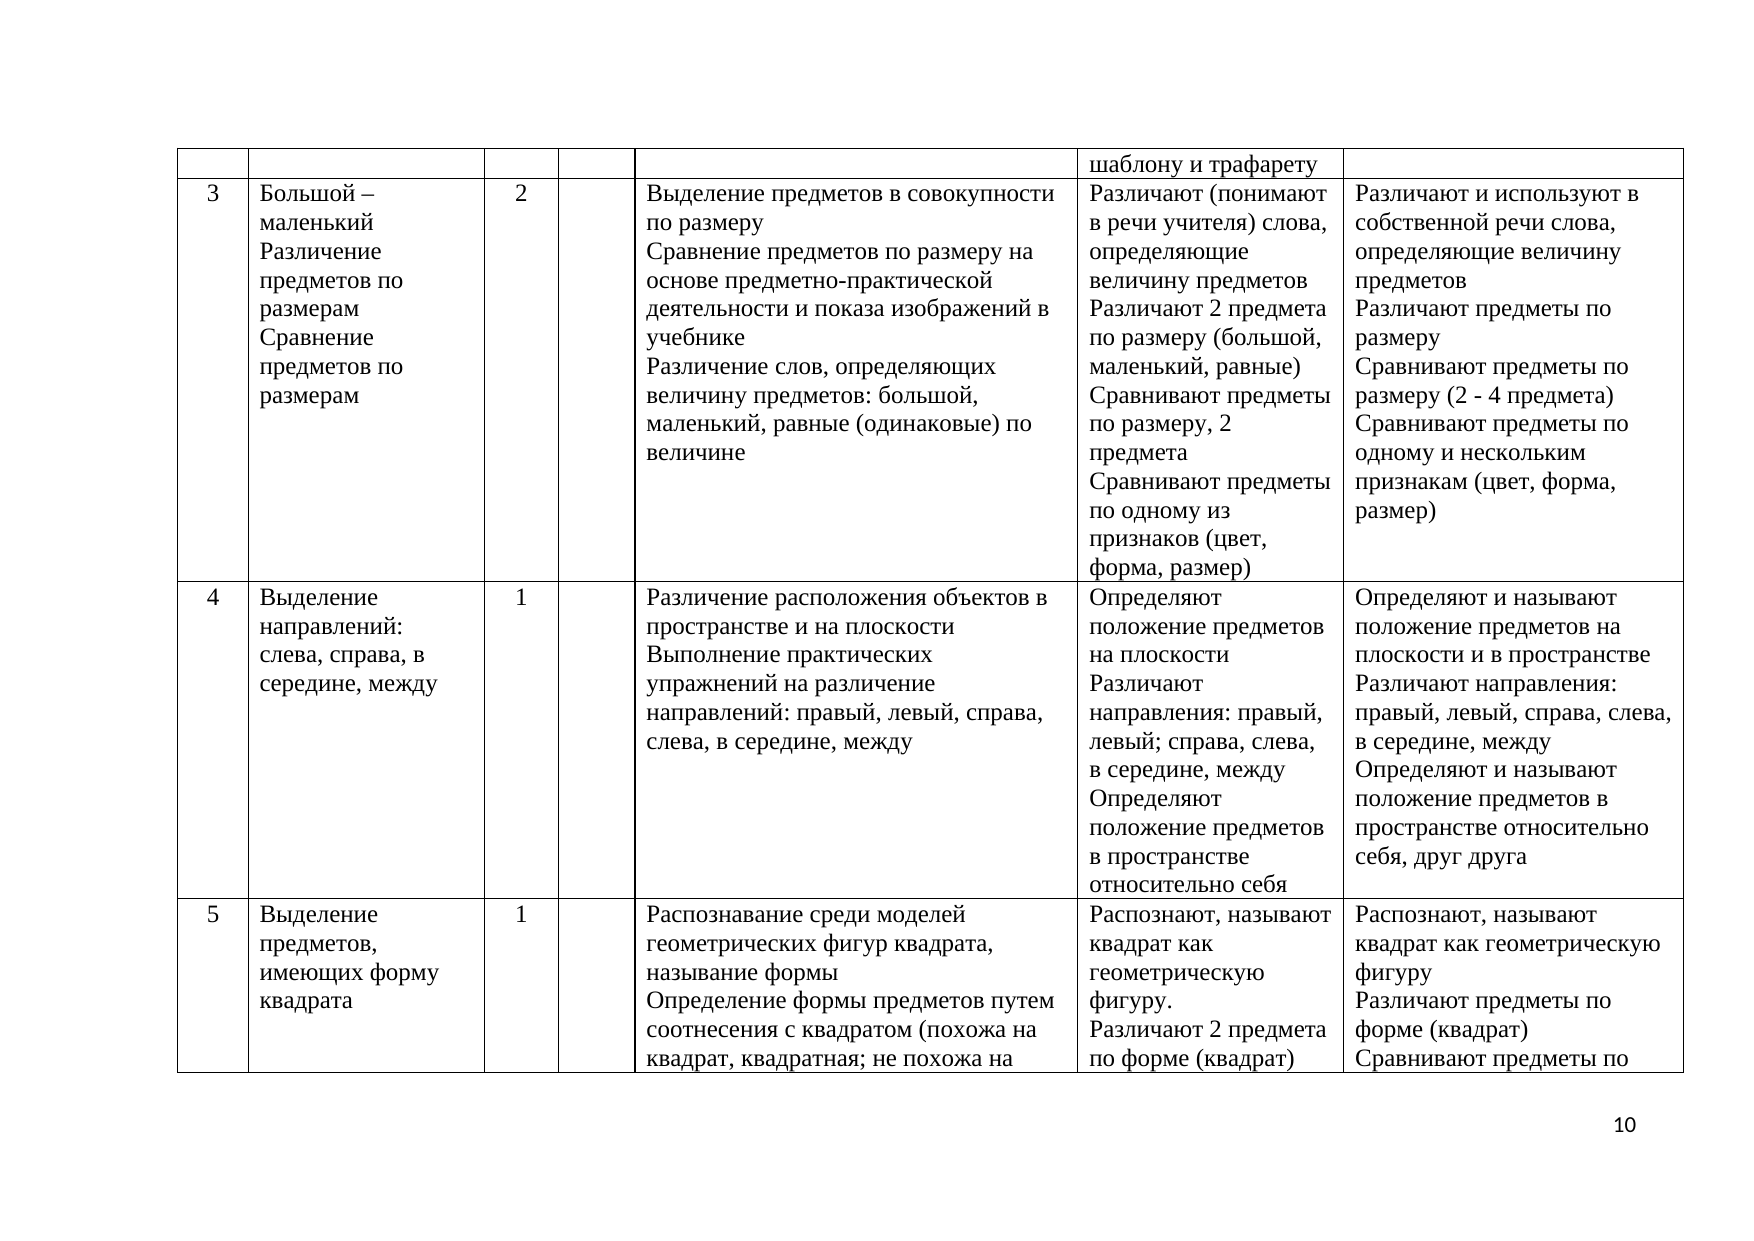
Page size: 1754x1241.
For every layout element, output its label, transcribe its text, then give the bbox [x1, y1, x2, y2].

table_cell 1 [485, 899, 558, 1072]
table_cell 1 [485, 582, 558, 898]
table_cell Различают и используют в собственной речи слова, определяющие величину предметов Различают предметы по размеру Сравнивают предметы по размеру (2 - 4 предмета) Сравнивают предметы по одному и нескольким признакам (цвет, форма, размер) [1344, 179, 1683, 581]
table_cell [1344, 899, 1683, 1072]
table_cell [1344, 149, 1683, 177]
table_cell 3 [178, 179, 248, 581]
table_cell Определяют и называют положение предметов на плоскости и в пространстве Различают направления: правый, левый, справа, слева, в середине, между Определяют и называют положение предметов в пространстве относительно себя, друг друга [1344, 582, 1683, 898]
table_cell [559, 899, 634, 1072]
table_cell 1 [485, 149, 558, 177]
table_cell [559, 149, 634, 177]
table_cell 5 [178, 899, 248, 1072]
table_cell [559, 179, 634, 581]
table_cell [249, 149, 484, 177]
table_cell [636, 149, 1077, 177]
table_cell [1078, 149, 1343, 177]
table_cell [636, 899, 1077, 1072]
table_cell Выделение направлений: слева, справа, в середине, между [249, 582, 484, 898]
table_cell 4 [178, 582, 248, 898]
table_cell Различение расположения объектов в пространстве и на плоскости Выполнение практических упражнений на различение направлений: правый, левый, справа, слева, в середине, между [636, 582, 1077, 898]
table_cell Определяют положение предметов на плоскости Различают направления: правый, левый; справа, слева, в середине, между Определяют положение предметов в пространстве относительно себя [1078, 582, 1343, 898]
table_cell Большой – маленький Различение предметов по размерам Сравнение предметов по размерам [249, 179, 484, 581]
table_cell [249, 899, 484, 1072]
table_cell Выделение предметов в совокупности по размеру Сравнение предметов по размеру на основе предметно-практической деятельности и показа изображений в учебнике Различение слов, определяющих величину предметов: большой, маленький, равные (одинаковые) по величине [636, 179, 1077, 581]
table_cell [1078, 899, 1343, 1072]
table_cell 2 [485, 179, 558, 581]
table_cell 2 [178, 149, 248, 177]
table_cell [559, 582, 634, 898]
table_cell Различают (понимают в речи учителя) слова, определяющие величину предметов Различают 2 предмета по размеру (большой, маленький, равные) Сравнивают предметы по размеру, 2 предмета Сравнивают предметы по одному из признаков (цвет, форма, размер) [1078, 179, 1343, 581]
